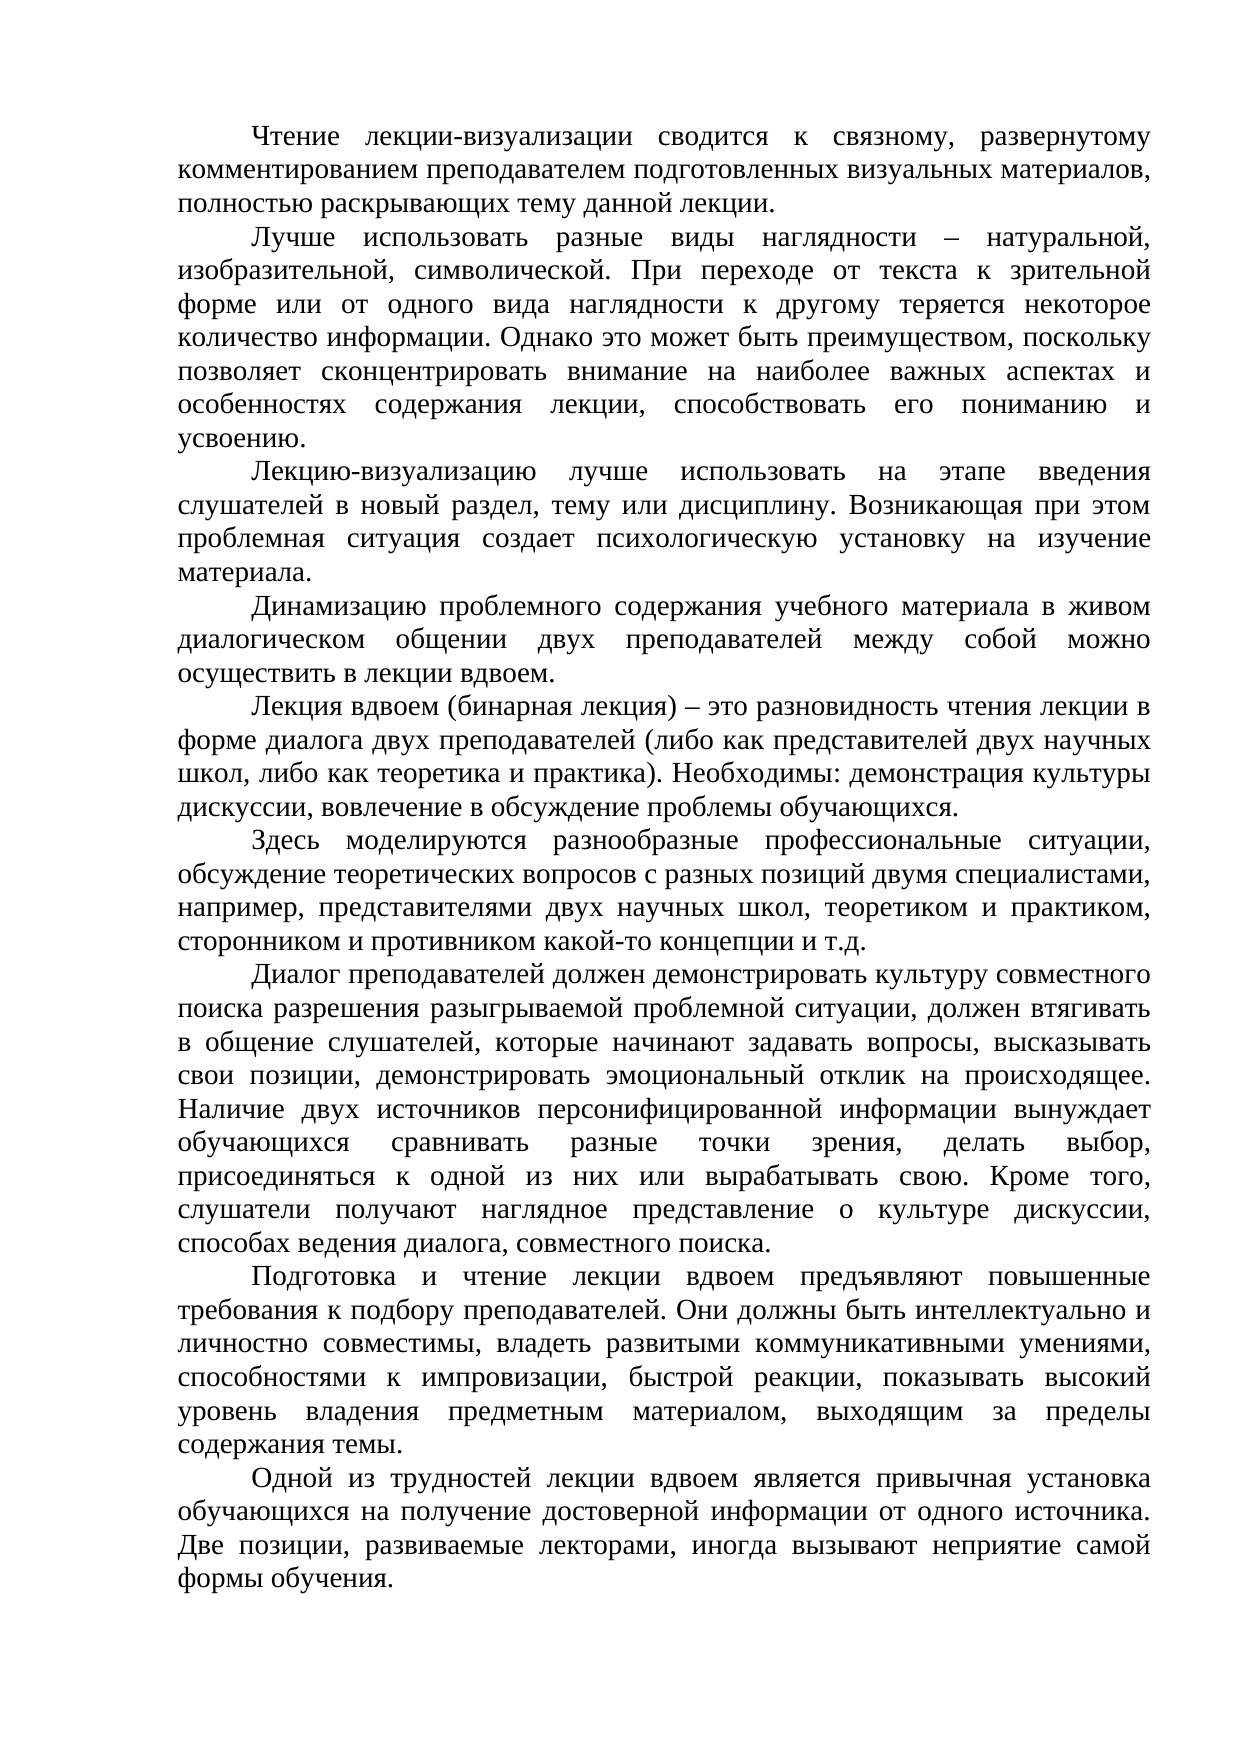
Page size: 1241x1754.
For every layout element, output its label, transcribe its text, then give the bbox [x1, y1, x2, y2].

text Чтение лекции-визуализации сводится к связному, развернутому комментированием преподавателем подготовленных визуальных материалов, полностью раскрывающих тему данной лекции. [177, 118, 1152, 219]
text Диалог преподавателей должен демонстрировать культуру совместного поиска разрешения разыгрываемой проблемной ситуации, должен втягивать в общение слушателей, которые начинают задавать вопросы, высказывать свои позиции, демонстрировать эмоциональный отклик на происходящее. Наличие двух источников персонифицированной информации вынуждает обучающихся сравнивать разные точки зрения, делать выбор, присоединяться к одной из них или вырабатывать свою. Кроме того, слушатели получают наглядное представление о культуре дискуссии, способах ведения диалога, совместного поиска. [177, 957, 1152, 1258]
text Лекция вдвоем (бинарная лекция) – это разновидность чтения лекции в форме диалога двух преподавателей (либо как представителей двух научных школ, либо как теоретика и практика). Необходимы: демонстрация культуры дискуссии, вовлечение в обсуждение проблемы обучающихся. [177, 688, 1152, 822]
text Лучше использовать разные виды наглядности – натуральной, изобразительной, символической. При переходе от текста к зрительной форме или от одного вида наглядности к другому теряется некоторое количество информации. Однако это может быть преимуществом, поскольку позволяет сконцентрировать внимание на наиболее важных аспектах и особенностях содержания лекции, способствовать его пониманию и усвоению. [177, 219, 1152, 453]
text Динамизацию проблемного содержания учебного материала в живом диалогическом общении двух преподавателей между собой можно осуществить в лекции вдвоем. [177, 588, 1152, 688]
text Одной из трудностей лекции вдвоем является привычная установка обучающихся на получение достоверной информации от одного источника. Две позиции, развиваемые лекторами, иногда вызывают неприятие самой формы обучения. [177, 1460, 1152, 1594]
text Подготовка и чтение лекции вдвоем предъявляют повышенные требования к подбору преподавателей. Они должны быть интеллектуально и личностно совместимы, владеть развитыми коммуникативными умениями, способностями к импровизации, быстрой реакции, показывать высокий уровень владения предметным материалом, выходящим за пределы содержания темы. [177, 1258, 1152, 1460]
text Лекцию-визуализацию лучше использовать на этапе введения слушателей в новый раздел, тему или дисциплину. Возникающая при этом проблемная ситуация создает психологическую установку на изучение материала. [177, 453, 1152, 588]
text Здесь моделируются разнообразные профессиональные ситуации, обсуждение теоретических вопросов с разных позиций двумя специалистами, например, представителями двух научных школ, теоретиком и практиком, сторонником и противником какой-то концепции и т.д. [177, 822, 1152, 957]
